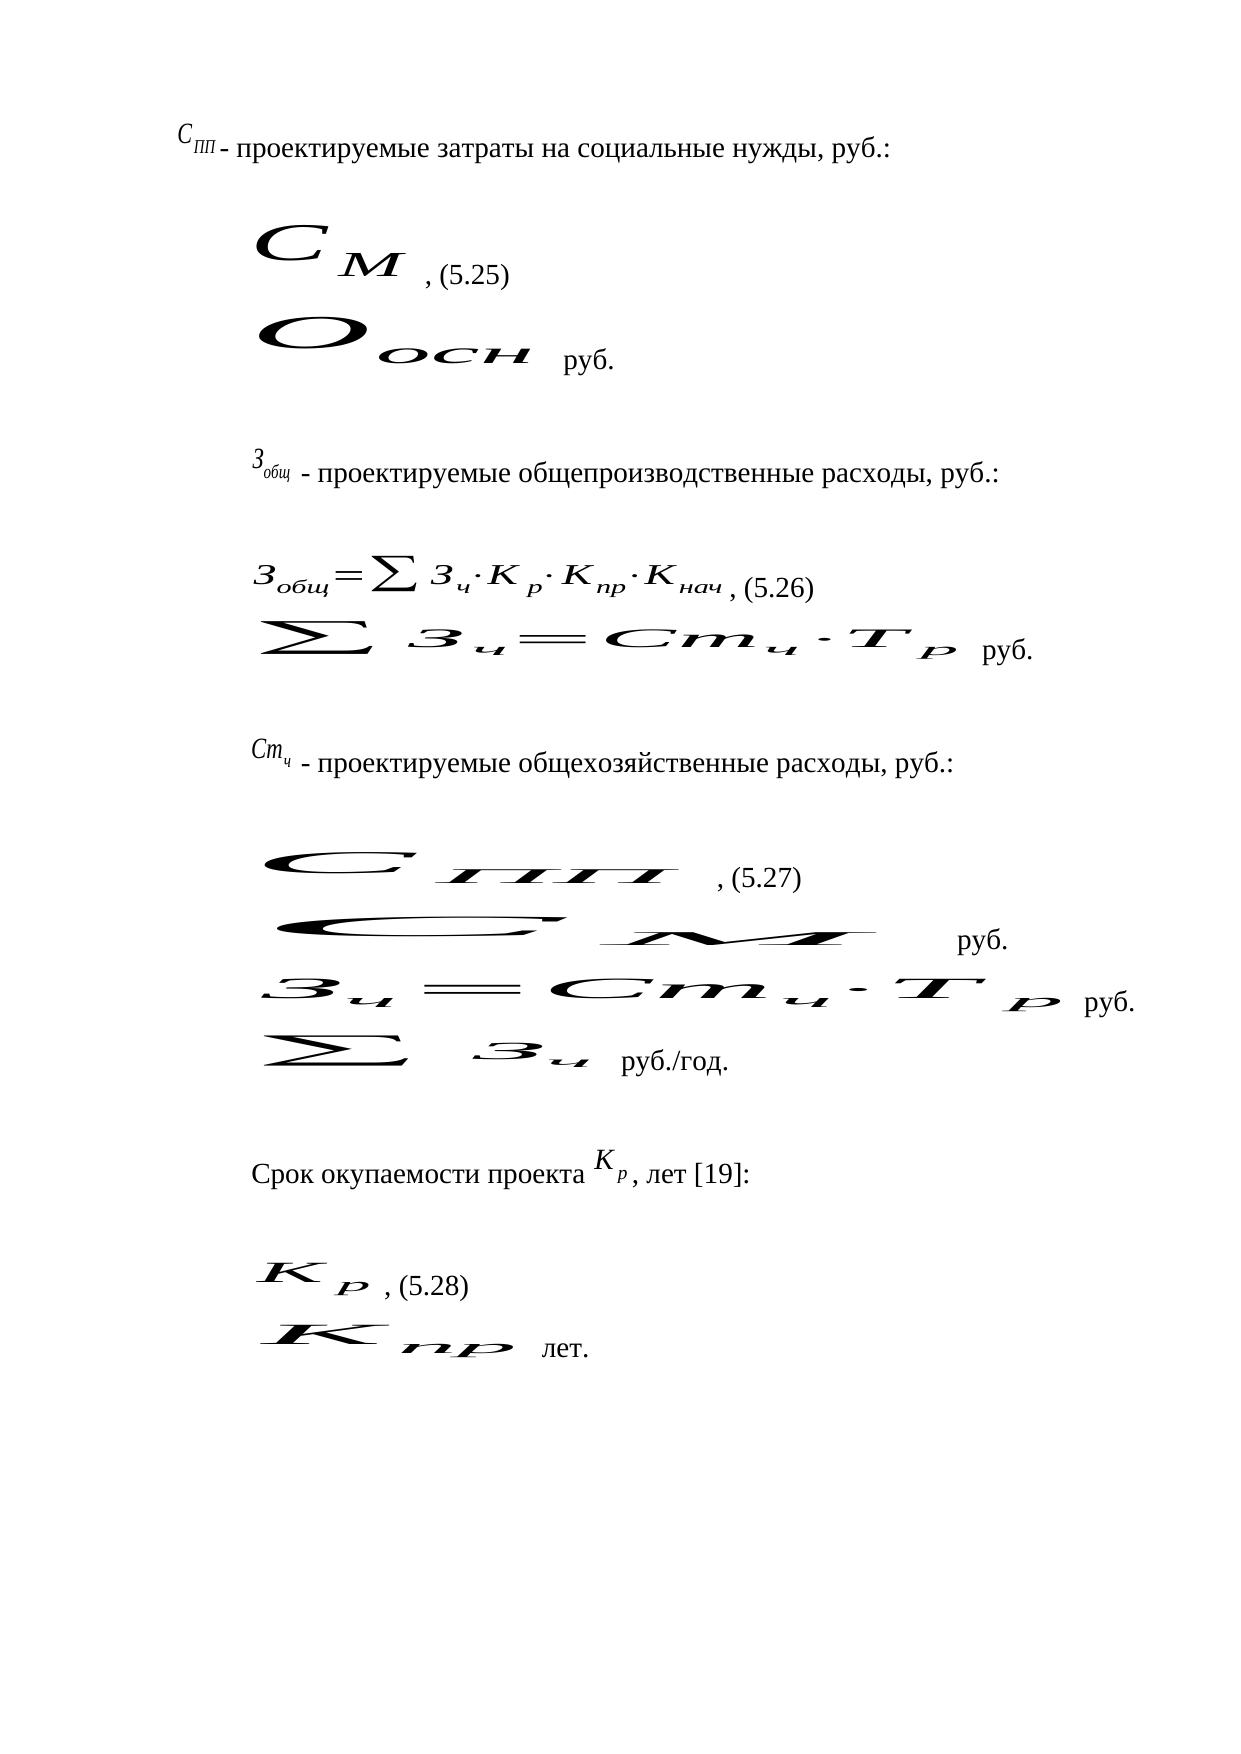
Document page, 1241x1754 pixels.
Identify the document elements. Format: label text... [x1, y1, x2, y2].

text руб. [177, 621, 1152, 666]
text - проектируемые общехозяйственные расходы, руб.: [177, 733, 1152, 778]
text руб. [177, 307, 1152, 376]
text лет. [177, 1318, 1152, 1364]
text руб. [177, 973, 1152, 1018]
text Срок окупаемости проекта , лет [19]: [177, 1144, 1152, 1189]
text , (5.27) [177, 845, 1152, 894]
text руб. [177, 911, 1152, 956]
text руб./год. [177, 1035, 1152, 1077]
text - проектируемые общепроизводственные расходы, руб.: [177, 443, 1152, 488]
text , (5.25) [177, 214, 1152, 290]
text , (5.28) [177, 1256, 1152, 1302]
text , (5.26) [177, 555, 1152, 604]
